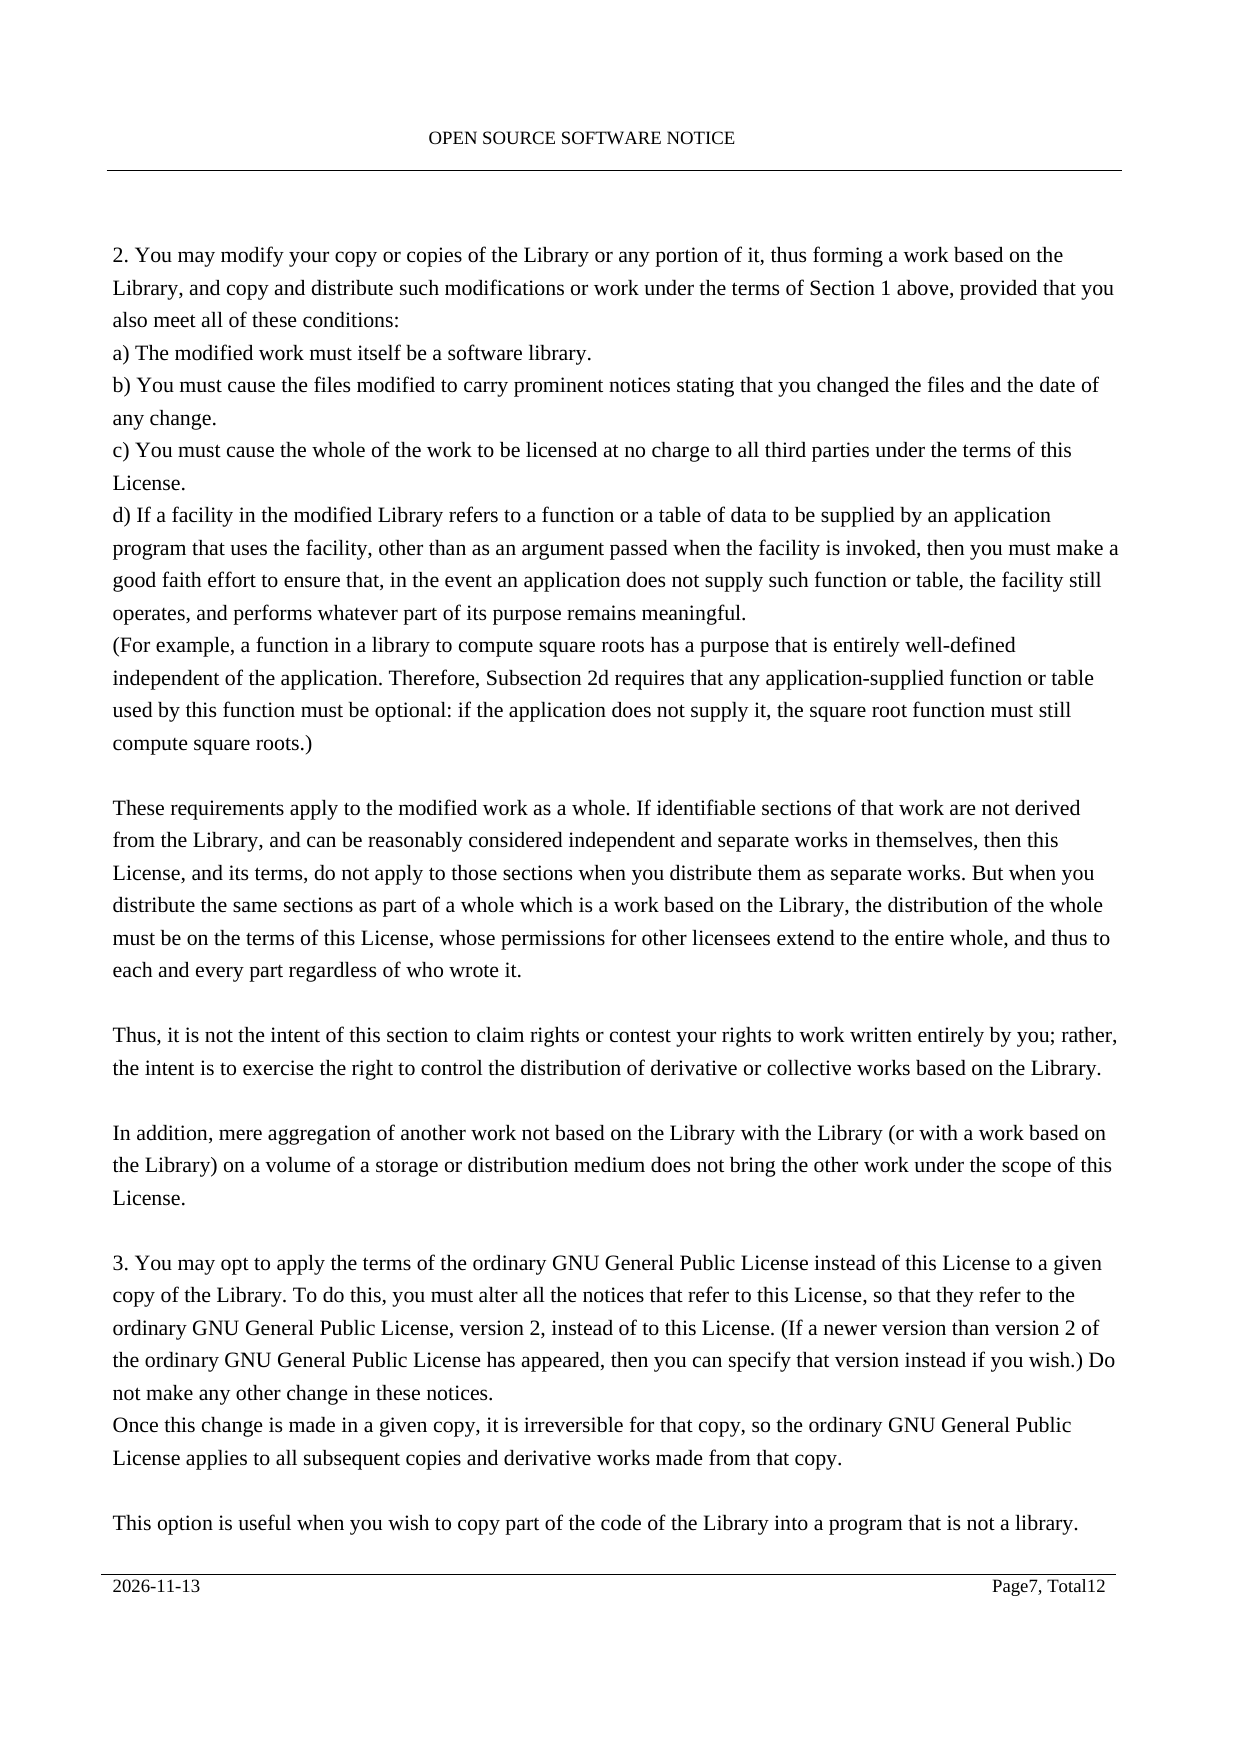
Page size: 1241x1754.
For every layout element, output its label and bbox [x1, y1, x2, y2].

text [112, 206, 1128, 1539]
